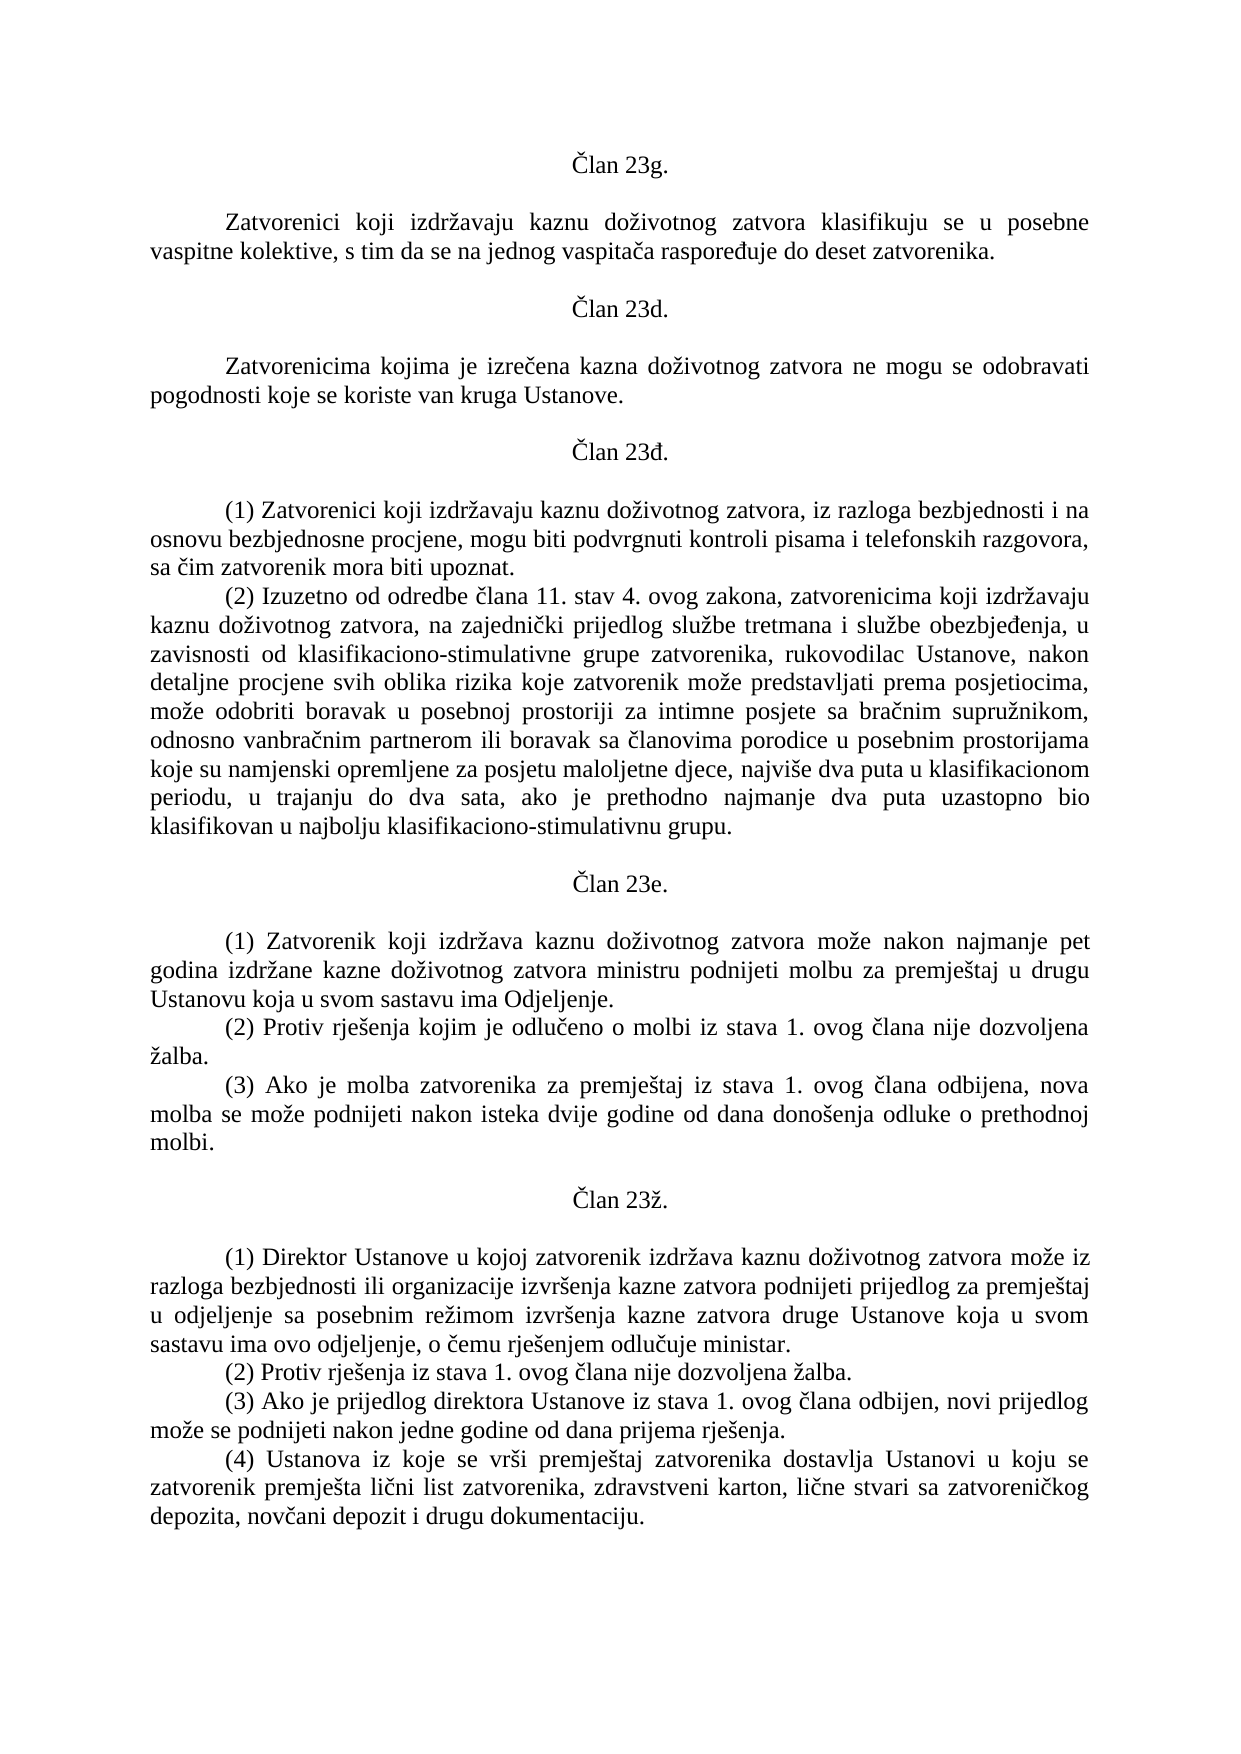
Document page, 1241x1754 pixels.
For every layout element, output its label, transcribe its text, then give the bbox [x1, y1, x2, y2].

text Član 23e. [150, 869, 1090, 897]
text (2) Protiv rješenja iz stava 1. ovog člana nije dozvoljena žalba. [150, 1357, 1090, 1386]
text Član 23g. [150, 150, 1090, 179]
text (1) Zatvorenik koji izdržava kaznu doživotnog zatvora može nakon najmanje pet godina izdržane kazne doživotnog zatvora ministru podnijeti molbu za premještaj u drugu Ustanovu koja u svom sastavu ima Odjeljenje. [150, 926, 1090, 1012]
text (3) Ako je molba zatvorenika za premještaj iz stava 1. ovog člana odbijena, nova molba se može podnijeti nakon isteka dvije godine od dana donošenja odluke o prethodnoj molbi. [150, 1070, 1090, 1156]
text Član 23đ. [150, 437, 1090, 466]
text (1) Zatvorenici koji izdržavaju kaznu doživotnog zatvora, iz razloga bezbjednosti i na osnovu bezbjednosne procjene, mogu biti podvrgnuti kontroli pisama i telefonskih razgovora, sa čim zatvorenik mora biti upoznat. [150, 495, 1090, 581]
text Član 23ž. [150, 1185, 1090, 1214]
text (2) Izuzetno od odredbe člana 11. stav 4. ovog zakona, zatvorenicima koji izdržavaju kaznu doživotnog zatvora, na zajednički prijedlog službe tretmana i službe obezbjeđenja, u zavisnosti od klasifikaciono-stimulativne grupe zatvorenika, rukovodilac Ustanove, nakon detaljne procjene svih oblika rizika koje zatvorenik može predstavljati prema posjetiocima, može odobriti boravak u posebnoj prostoriji za intimne posjete sa bračnim supružnikom, odnosno vanbračnim partnerom ili boravak sa članovima porodice u posebnim prostorijama koje su namjenski opremljene za posjetu maloljetne djece, najviše dva puta u klasifikacionom periodu, u trajanju do dva sata, ako je prethodno najmanje dva puta uzastopno bio klasifikovan u najbolju klasifikaciono-stimulativnu grupu. [150, 581, 1090, 840]
text Zatvorenici koji izdržavaju kaznu doživotnog zatvora klasifikuju se u posebne vaspitne kolektive, s tim da se na jednog vaspitača raspoređuje do deset zatvorenika. [150, 207, 1090, 265]
text (4) Ustanova iz koje se vrši premještaj zatvorenika dostavlja Ustanovi u koju se zatvorenik premješta lični list zatvorenika, zdravstveni karton, lične stvari sa zatvoreničkog depozita, novčani depozit i drugu dokumentaciju. [150, 1444, 1090, 1530]
text Član 23d. [150, 294, 1090, 322]
text (3) Ako je prijedlog direktora Ustanove iz stava 1. ovog člana odbijen, novi prijedlog može se podnijeti nakon jedne godine od dana prijema rješenja. [150, 1386, 1090, 1444]
text Zatvorenicima kojima je izrečena kazna doživotnog zatvora ne mogu se odobravati pogodnosti koje se koriste van kruga Ustanove. [150, 351, 1090, 409]
text (1) Direktor Ustanove u kojoj zatvorenik izdržava kaznu doživotnog zatvora može iz razloga bezbjednosti ili organizacije izvršenja kazne zatvora podnijeti prijedlog za premještaj u odjeljenje sa posebnim režimom izvršenja kazne zatvora druge Ustanove koja u svom sastavu ima ovo odjeljenje, o čemu rješenjem odlučuje ministar. [150, 1242, 1090, 1357]
text (2) Protiv rješenja kojim je odlučeno o molbi iz stava 1. ovog člana nije dozvoljena žalba. [150, 1012, 1090, 1070]
